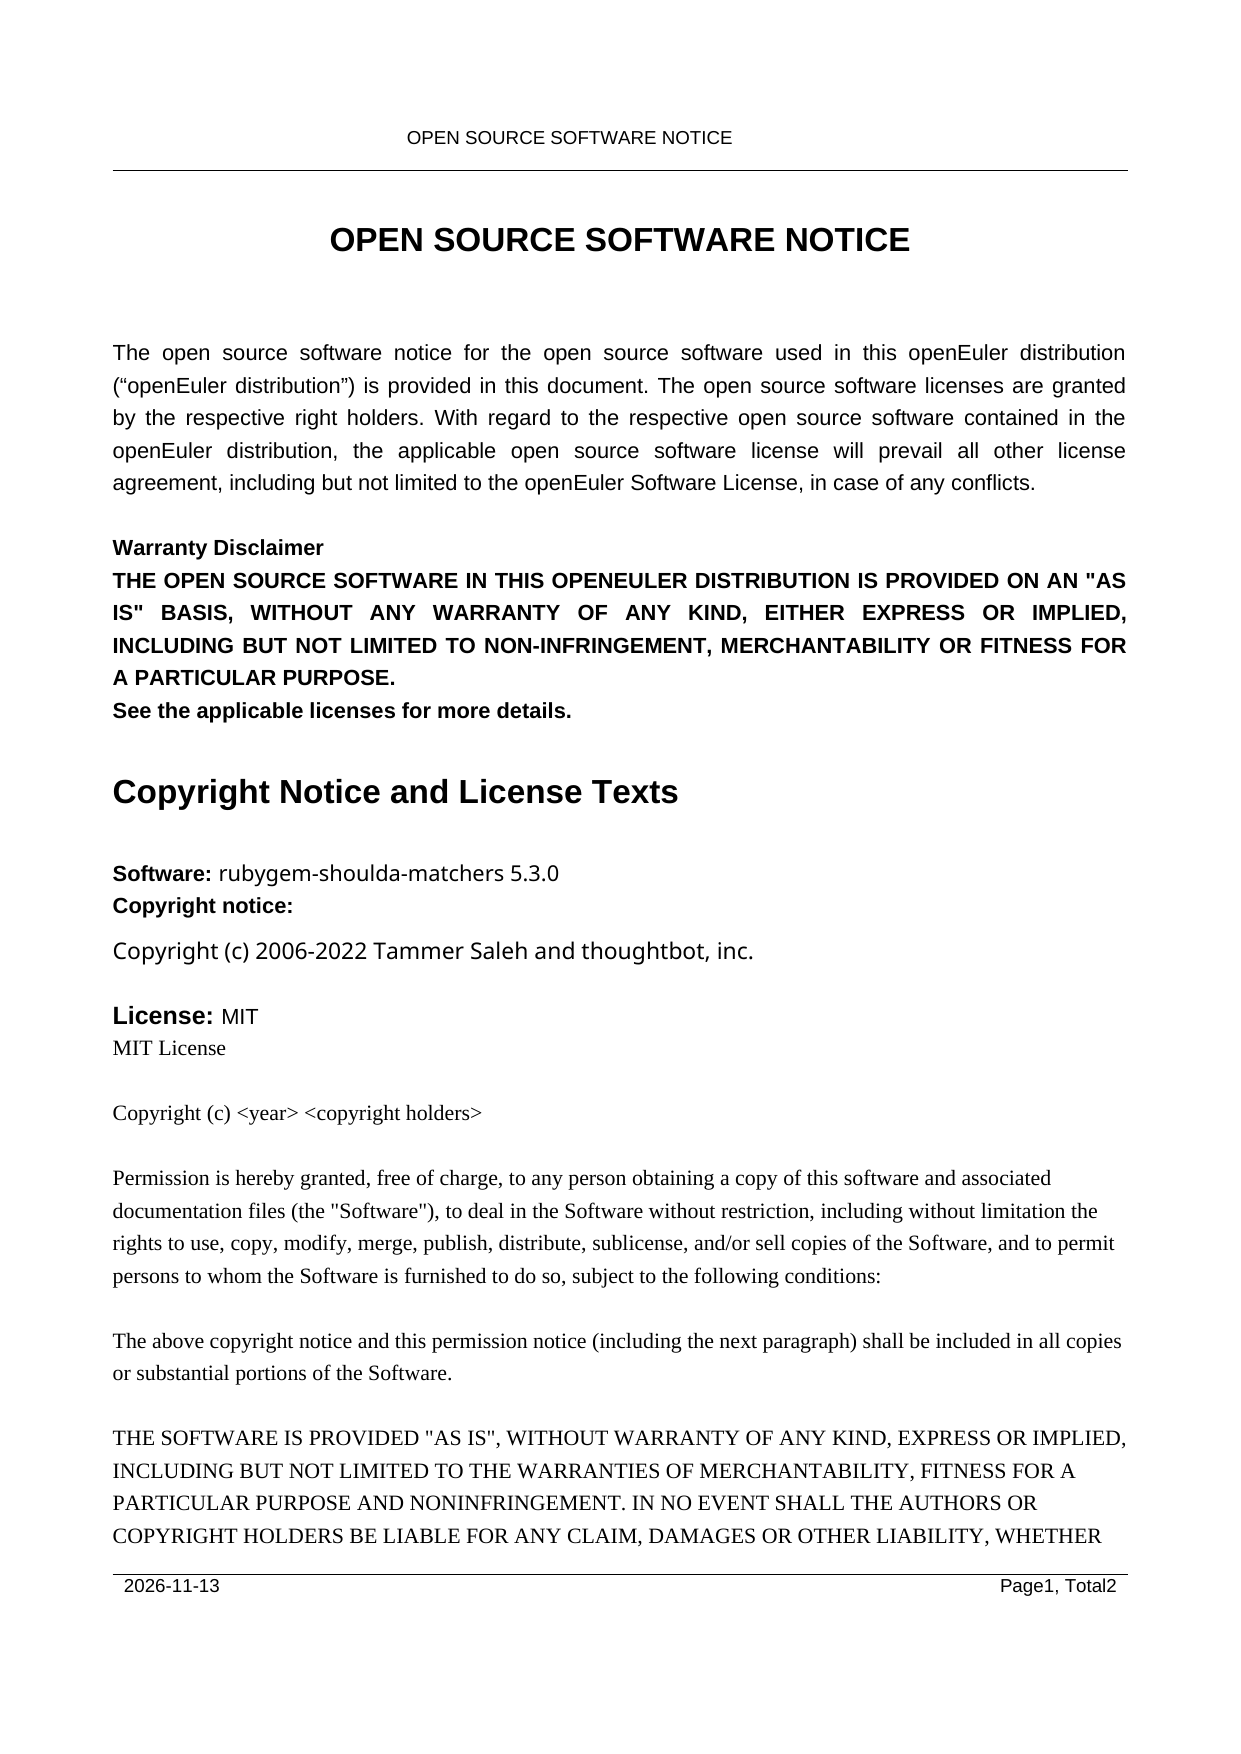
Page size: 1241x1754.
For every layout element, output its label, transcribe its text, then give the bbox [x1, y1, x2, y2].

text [112, 1031, 1128, 1551]
text Copyright (c) 2006-2022 Tammer Saleh and thoughtbot, inc. [112, 934, 1128, 999]
text Copyright Notice and License Texts [112, 759, 1128, 824]
text License: MIT [112, 999, 1128, 1031]
text THE OPEN SOURCE SOFTWARE IN THIS OPENEULER DISTRIBUTION IS PROVIDED ON AN "AS IS" BASIS, WITHOUT ANY WARRANTY OF ANY KIND, EITHER EXPRESS OR IMPLIED, INCLUDING BUT NOT LIMITED TO NON-INFRINGEMENT, MERCHANTABILITY OR FITNESS FOR A PARTICULAR PURPOSE. See the applicable licenses for more details. [112, 564, 1128, 726]
title Software: rubygem-shoulda-matchers 5.3.0 [112, 856, 1128, 889]
text OPEN SOURCE SOFTWARE NOTICE [112, 206, 1128, 271]
text The open source software notice for the open source software used in this openEuler distribution (“openEuler distribution”) is provided in this document. The open source software licenses are granted by the respective right holders. With regard to the respective open source software contained in the openEuler distribution, the applicable open source software license will prevail all other license agreement, including but not limited to the openEuler Software License, in case of any conflicts. [112, 336, 1128, 499]
text Copyright notice: [112, 889, 1128, 921]
text Warranty Disclaimer [112, 531, 1128, 564]
